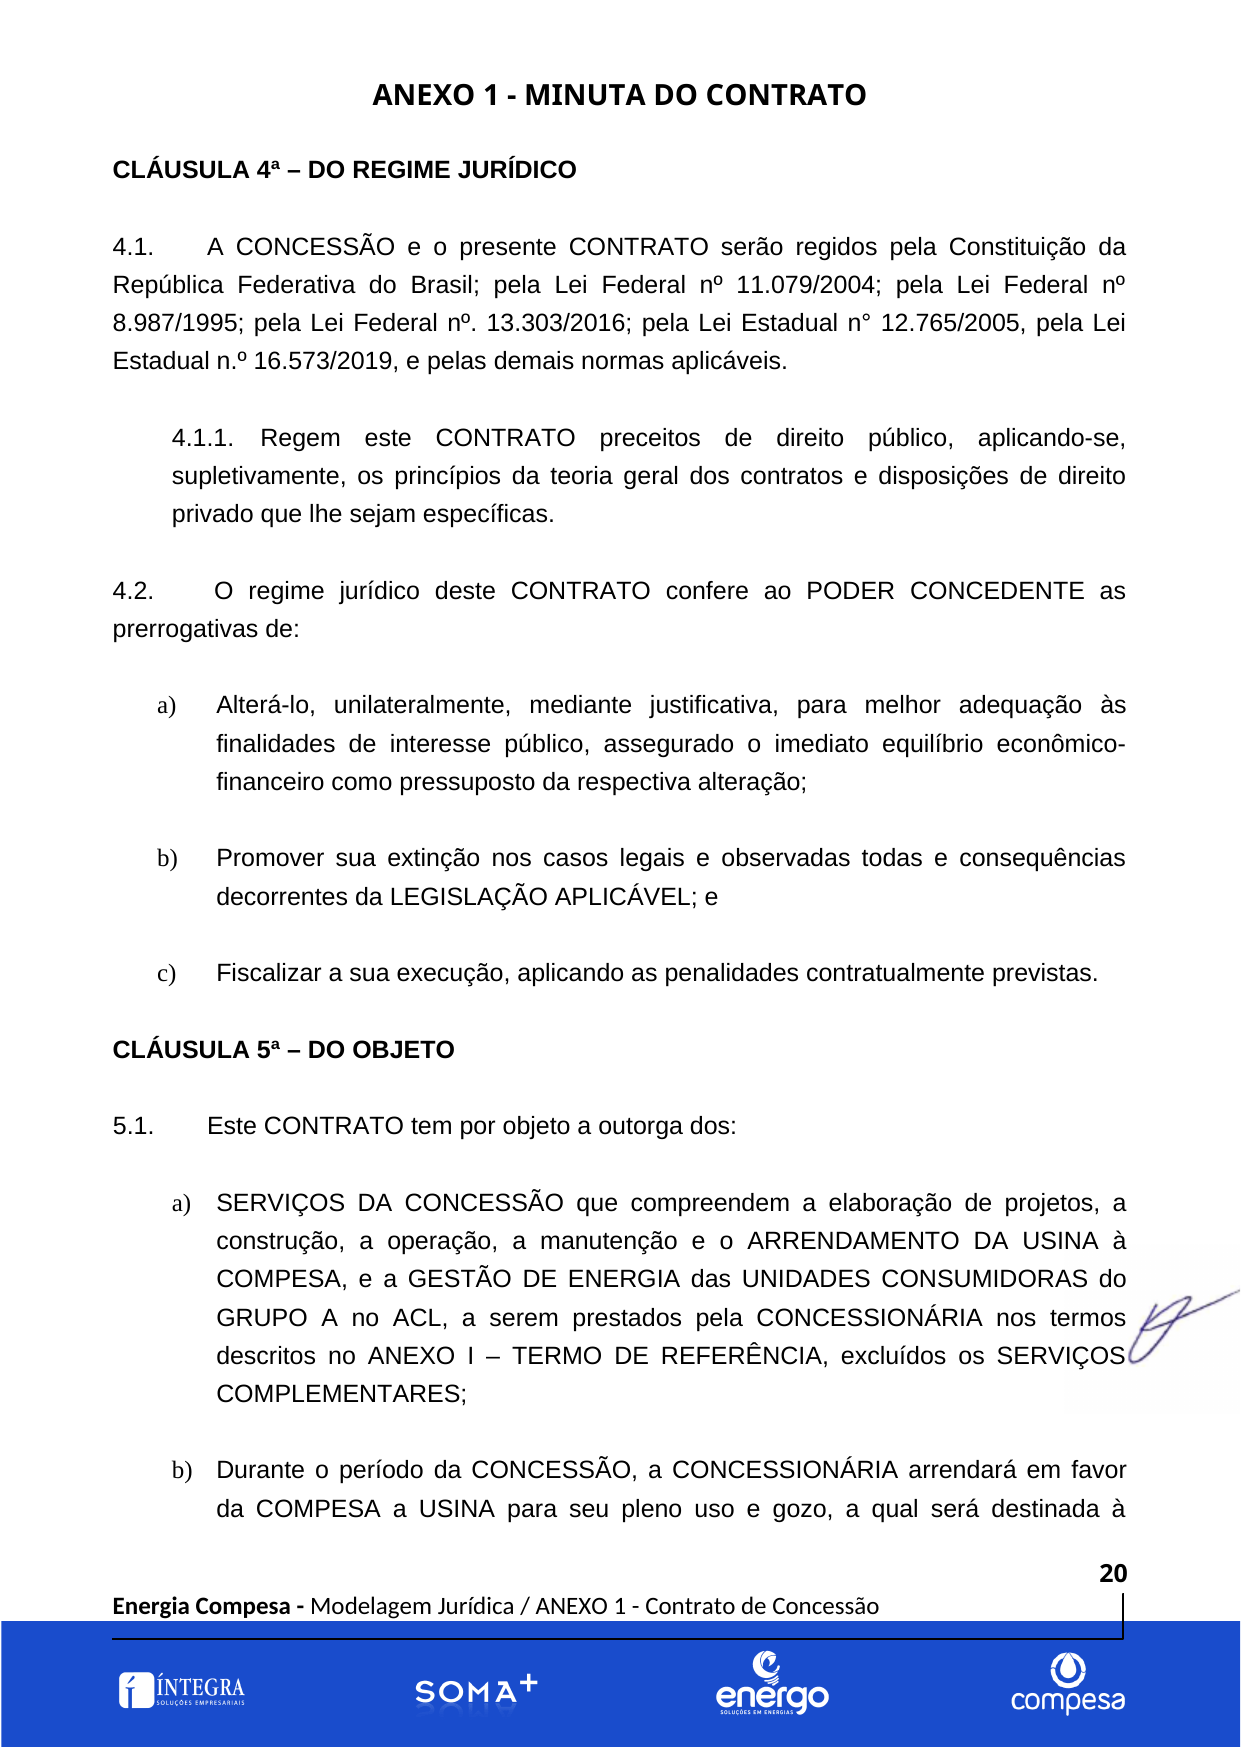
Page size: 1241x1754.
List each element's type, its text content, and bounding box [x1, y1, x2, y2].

subtitle CLÁUSULA 5ª – DO OBJETO [112, 1035, 1128, 1063]
list A CONCESSÃO e o presente CONTRATO serão regidos pela Constituição da República Federativa do Brasil; pela Lei Federal nº 11.079/2004; pela Lei Federal nº 8.987/1995; pela Lei Federal nº. 13.303/2016; pela Lei Estadual n° 12.765/2005, pela Lei Estadual n.º 16.573/2019, e pelas demais normas aplicáveis. [112, 232, 1128, 375]
picture [1065, 1245, 1241, 1413]
list Alterá-lo, unilateralmente, mediante justificativa, para melhor adequação às finalidades de interesse público, assegurado o imediato equilíbrio econômico-financeiro como pressuposto da respectiva alteração; [157, 690, 1128, 796]
subtitle CLÁUSULA 4ª – DO REGIME JURÍDICO [112, 155, 1128, 184]
list Promover sua extinção nos casos legais e observadas todas e consequências decorrentes da LEGISLAÇÃO APLICÁVEL; e [157, 843, 1128, 911]
list SERVIÇOS DA CONCESSÃO que compreendem a elaboração de projetos, a construção, a operação, a manutenção e o ARRENDAMENTO DA USINA à COMPESA, e a GESTÃO DE ENERGIA das UNIDADES CONSUMIDORAS do GRUPO A no ACL, a serem prestados pela CONCESSIONÁRIA nos termos descritos no ANEXO I – TERMO DE REFERÊNCIA, excluídos os SERVIÇOS COMPLEMENTARES; [172, 1188, 1128, 1408]
list Regem este CONTRATO preceitos de direito público, aplicando-se, supletivamente, os princípios da teoria geral dos contratos e disposições de direito privado que lhe sejam específicas. [172, 423, 1128, 528]
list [172, 1455, 1128, 1522]
list Fiscalizar a sua execução, aplicando as penalidades contratualmente previstas. [157, 958, 1128, 987]
list O regime jurídico deste CONTRATO confere ao PODER CONCEDENTE as prerrogativas de: [112, 576, 1128, 643]
picture [1, 1621, 1241, 1747]
list Este CONTRATO tem por objeto a outorga dos: [112, 1111, 1128, 1140]
